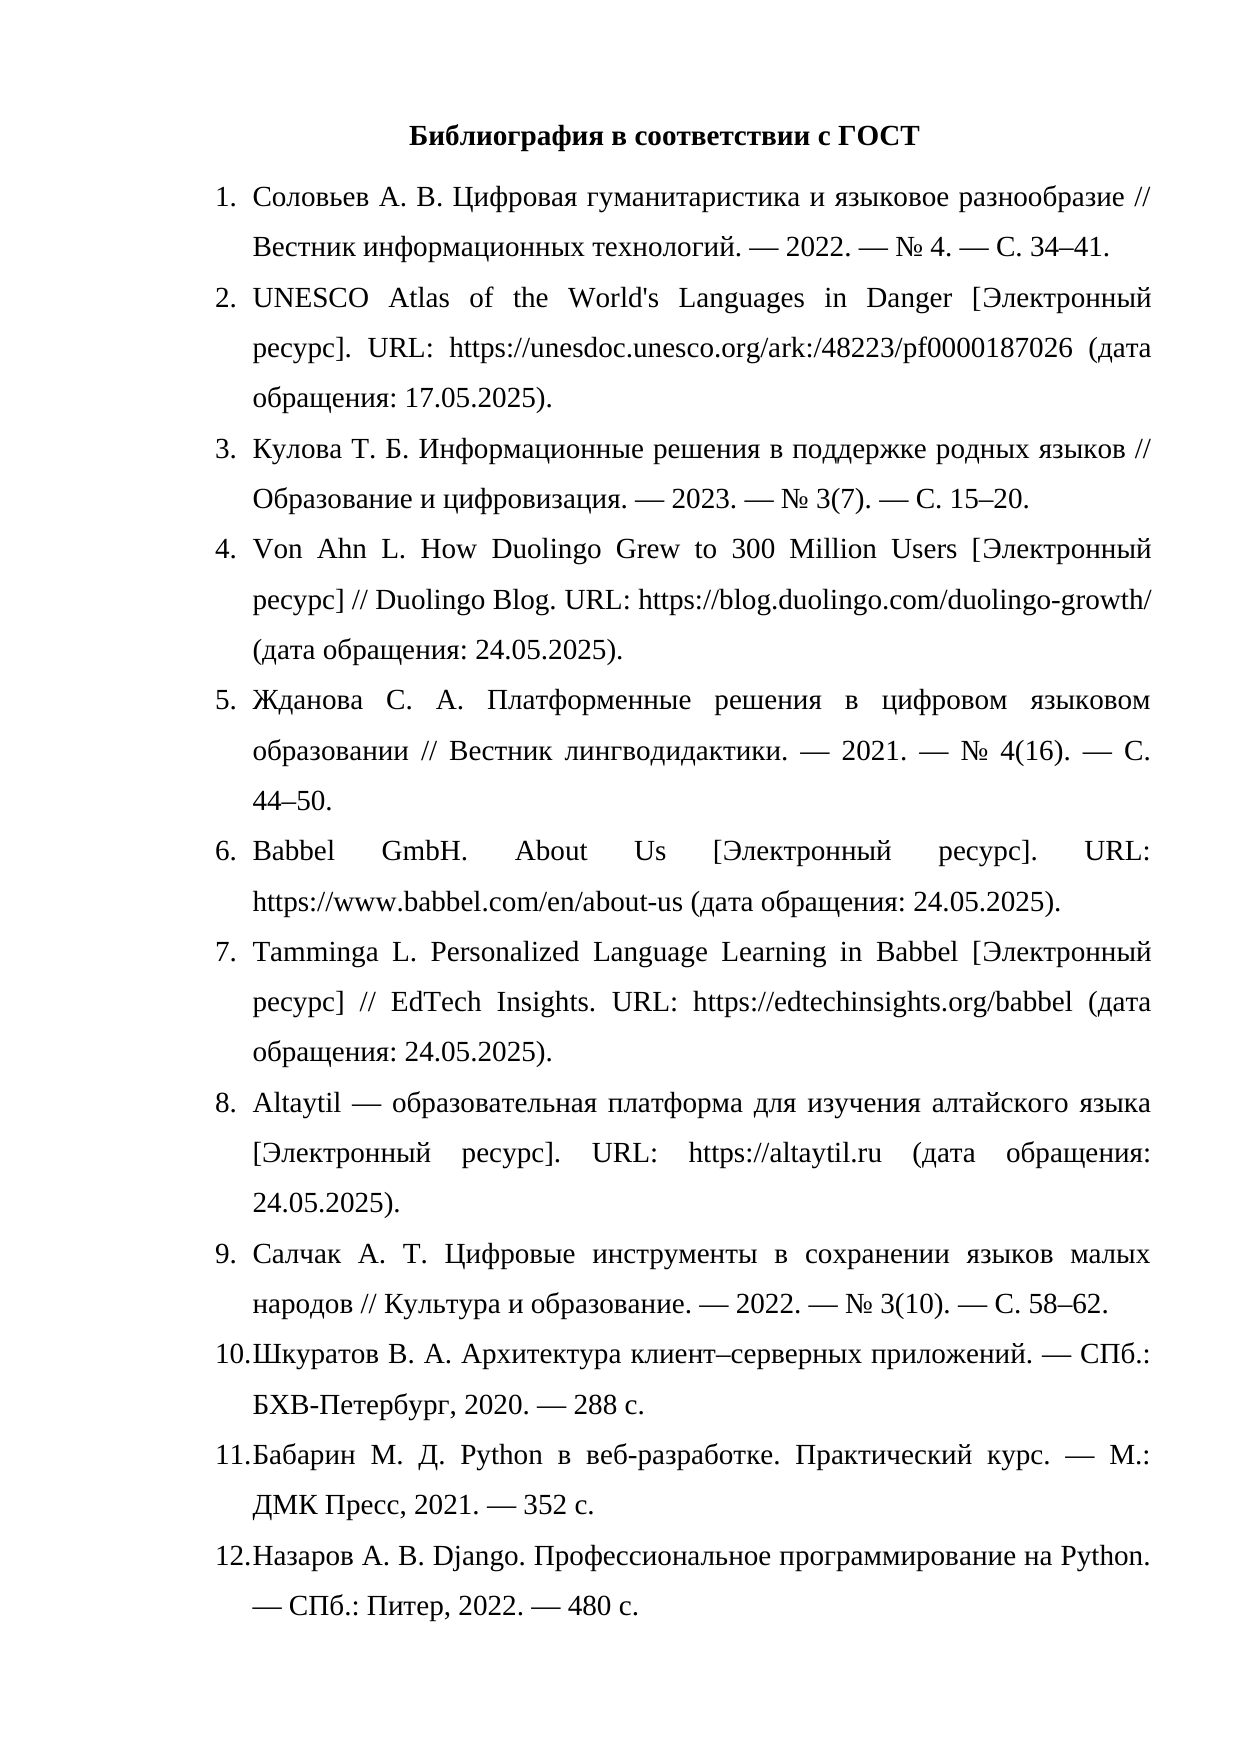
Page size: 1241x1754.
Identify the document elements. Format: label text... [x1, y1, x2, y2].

list Жданова С. А. Платформенные решения в цифровом языковом образовании // Вестник лингводидактики. — 2021. — № 4(16). — С. 44–50. [215, 682, 1152, 817]
list Бабарин М. Д. Python в веб-разработке. Практический курс. — М.: ДМК Пресс, 2021. — 352 с. [215, 1437, 1152, 1521]
list Соловьев А. В. Цифровая гуманитаристика и языковое разнообразие // Вестник информационных технологий. — 2022. — № 4. — С. 34–41. [215, 179, 1152, 263]
list Шкуратов В. А. Архитектура клиент–серверных приложений. — СПб.: БХВ-Петербург, 2020. — 288 с. [215, 1336, 1152, 1420]
list Von Ahn L. How Duolingo Grew to 300 Million Users [Электронный ресурс] // Duolingo Blog. URL: https://blog.duolingo.com/duolingo-growth/ (дата обращения: 24.05.2025). [215, 531, 1152, 666]
list Кулова Т. Б. Информационные решения в поддержке родных языков // Образование и цифровизация. — 2023. — № 3(7). — С. 15–20. [215, 431, 1152, 515]
list Салчак А. Т. Цифровые инструменты в сохранении языков малых народов // Культура и образование. — 2022. — № 3(10). — С. 58–62. [215, 1236, 1152, 1320]
list Tamminga L. Personalized Language Learning in Babbel [Электронный ресурс] // EdTech Insights. URL: https://edtechinsights.org/babbel (дата обращения: 24.05.2025). [215, 934, 1152, 1068]
list UNESCO Atlas of the World's Languages in Danger [Электронный ресурс]. URL: https://unesdoc.unesco.org/ark:/48223/pf0000187026 (дата обращения: 17.05.2025). [215, 280, 1152, 414]
list Babbel GmbH. About Us [Электронный ресурс]. URL: https://www.babbel.com/en/about-us (дата обращения: 24.05.2025). [215, 833, 1152, 917]
list Altaytil — образовательная платформа для изучения алтайского языка [Электронный ресурс]. URL: https://altaytil.ru (дата обращения: 24.05.2025). [215, 1085, 1152, 1219]
text Библиография в соответствии с ГОСТ [177, 118, 1152, 152]
list Назаров А. В. Django. Профессиональное программирование на Python. — СПб.: Питер, 2022. — 480 с. [215, 1538, 1152, 1622]
